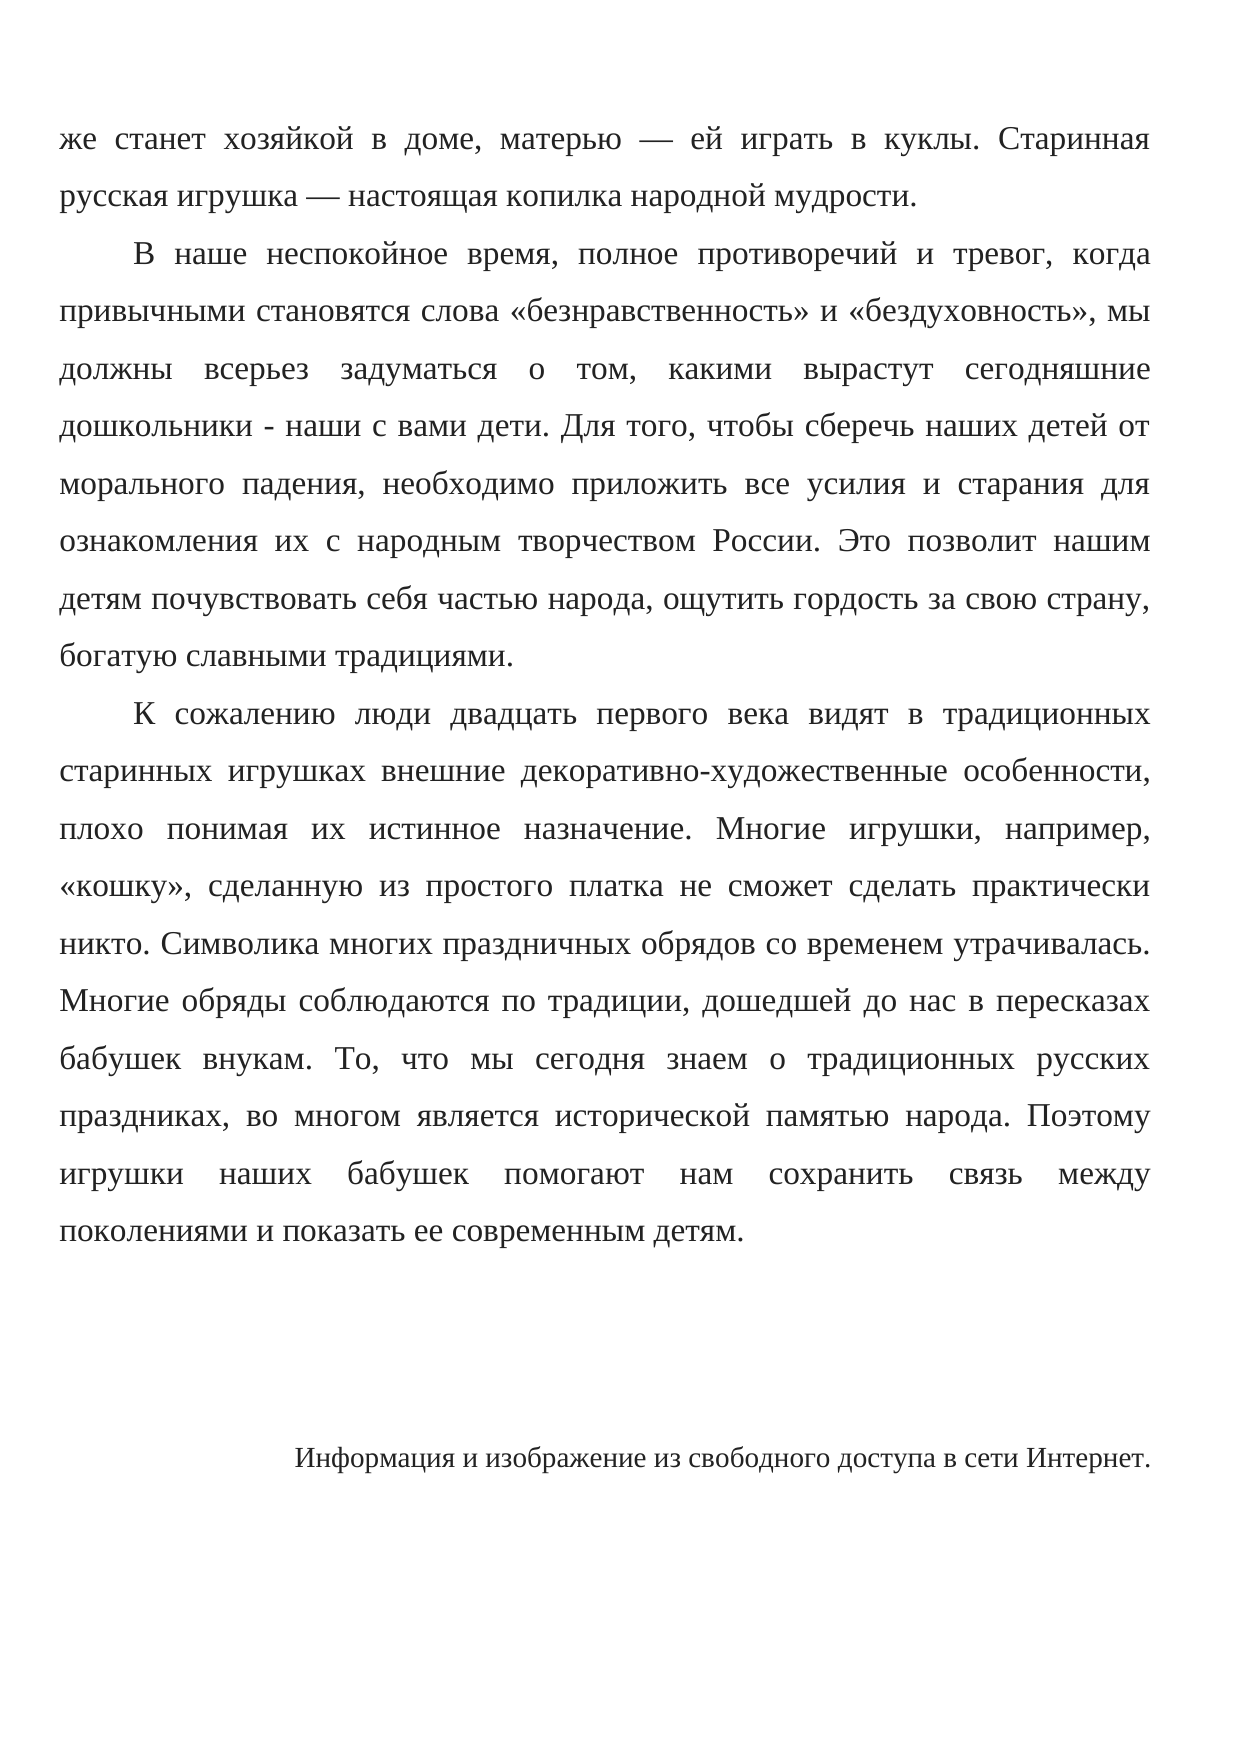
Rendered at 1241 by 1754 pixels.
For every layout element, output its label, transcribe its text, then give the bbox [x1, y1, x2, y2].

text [59, 118, 1152, 214]
text К сожалению люди двадцать первого века видят в традиционных старинных игрушках внешние декоративно-художественные особенности, плохо понимая их истинное назначение. Многие игрушки, например, «кошку», сделанную из простого платка не сможет сделать практически никто. Символика многих праздничных обрядов со временем утрачивалась. Многие обряды соблюдаются по традиции, дошедшей до нас в пересказах бабушек внукам. То, что мы сегодня знаем о традиционных русских праздниках, во многом является исторической памятью народа. Поэтому игрушки наших бабушек помогают нам сохранить связь между поколениями и показать ее современным детям. [59, 693, 1152, 1249]
text В наше неспокойное время, полное противоречий и тревог, когда привычными становятся слова «безнравственность» и «бездуховность», мы должны всерьез задуматься о том, какими вырастут сегодняшние дошкольники - наши с вами дети. Для того, чтобы сберечь наших детей от морального падения, необходимо приложить все усилия и старания для ознакомления их с народным творчеством России. Это позволит нашим детям почувствовать себя частью народа, ощутить гордость за свою страну, богатую славными традициями. [59, 233, 1152, 674]
text Информация и изображение из свободного доступа в сети Интернет. [59, 1441, 1152, 1474]
